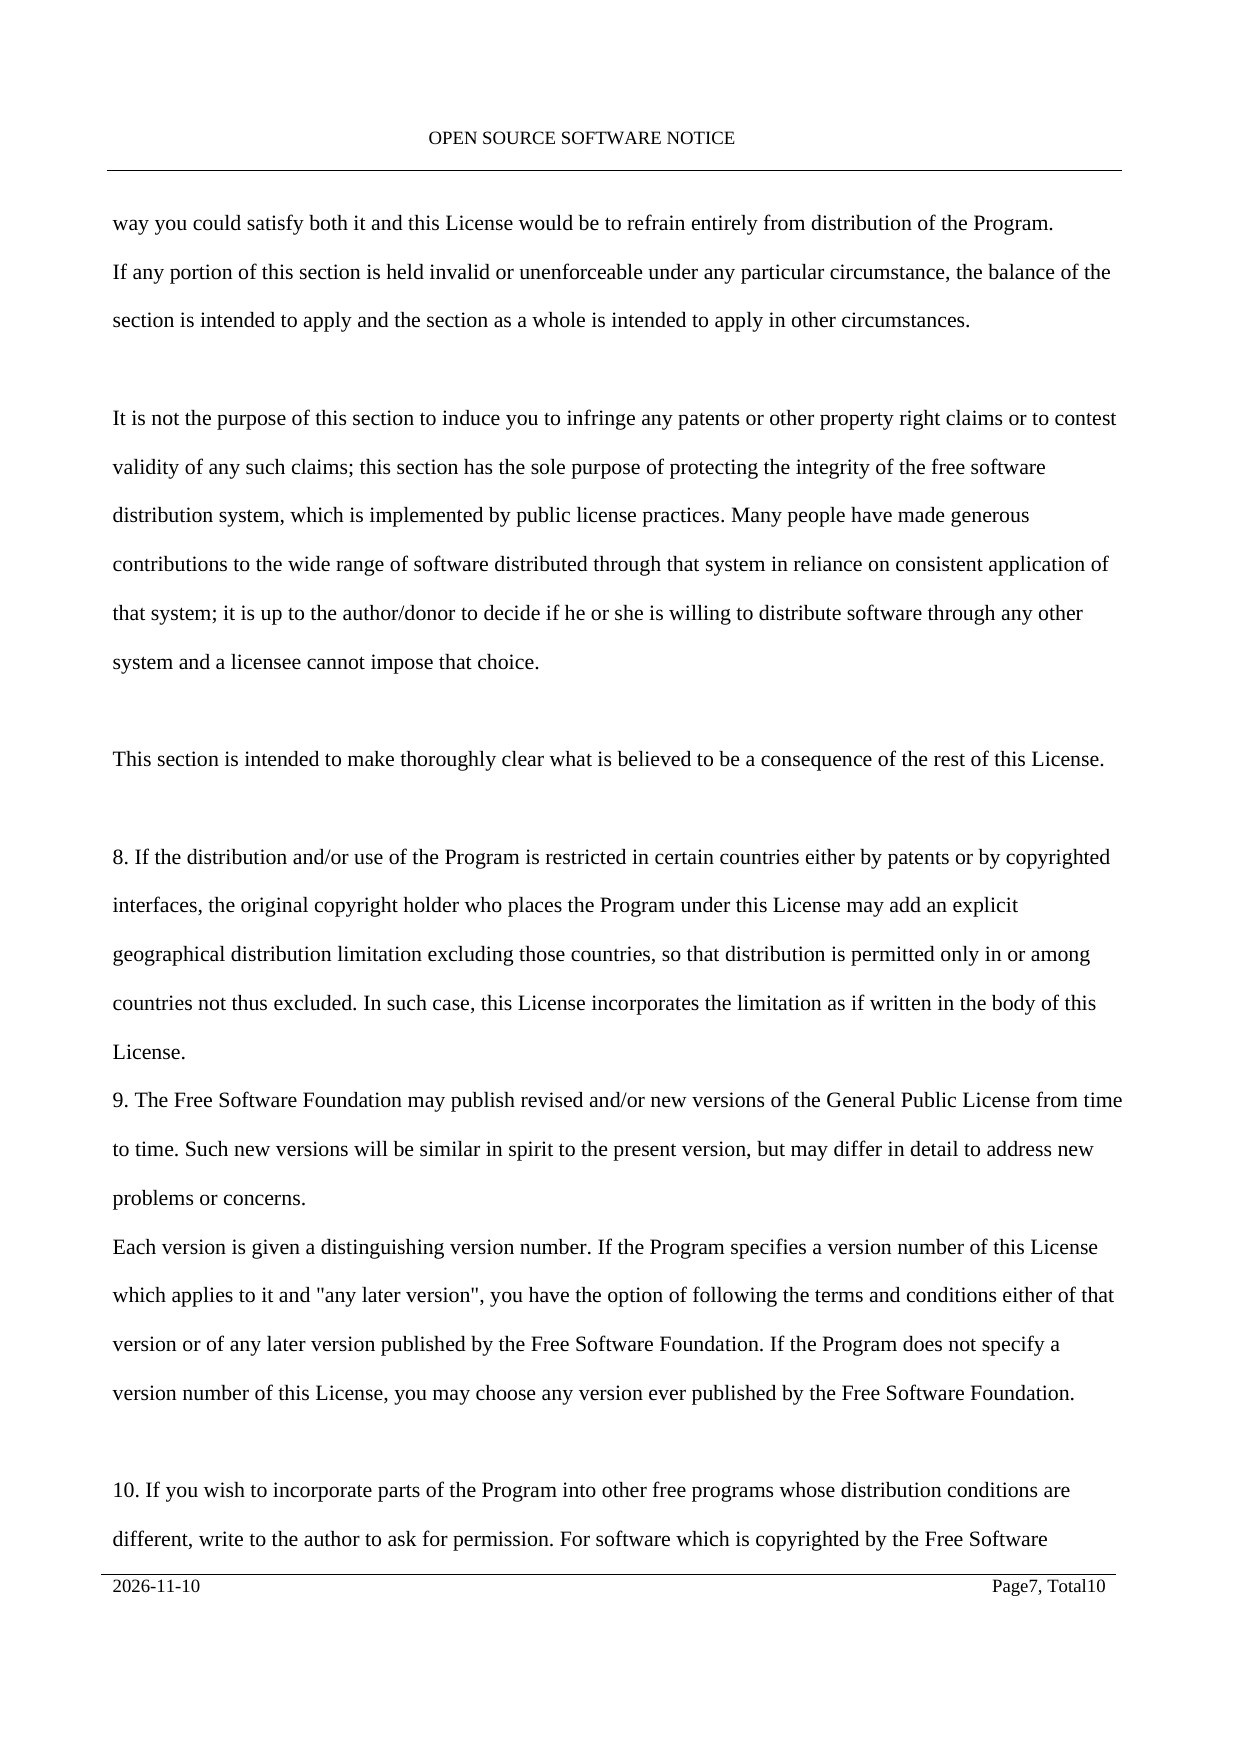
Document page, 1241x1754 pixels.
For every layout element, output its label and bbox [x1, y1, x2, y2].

text [112, 206, 1128, 1555]
